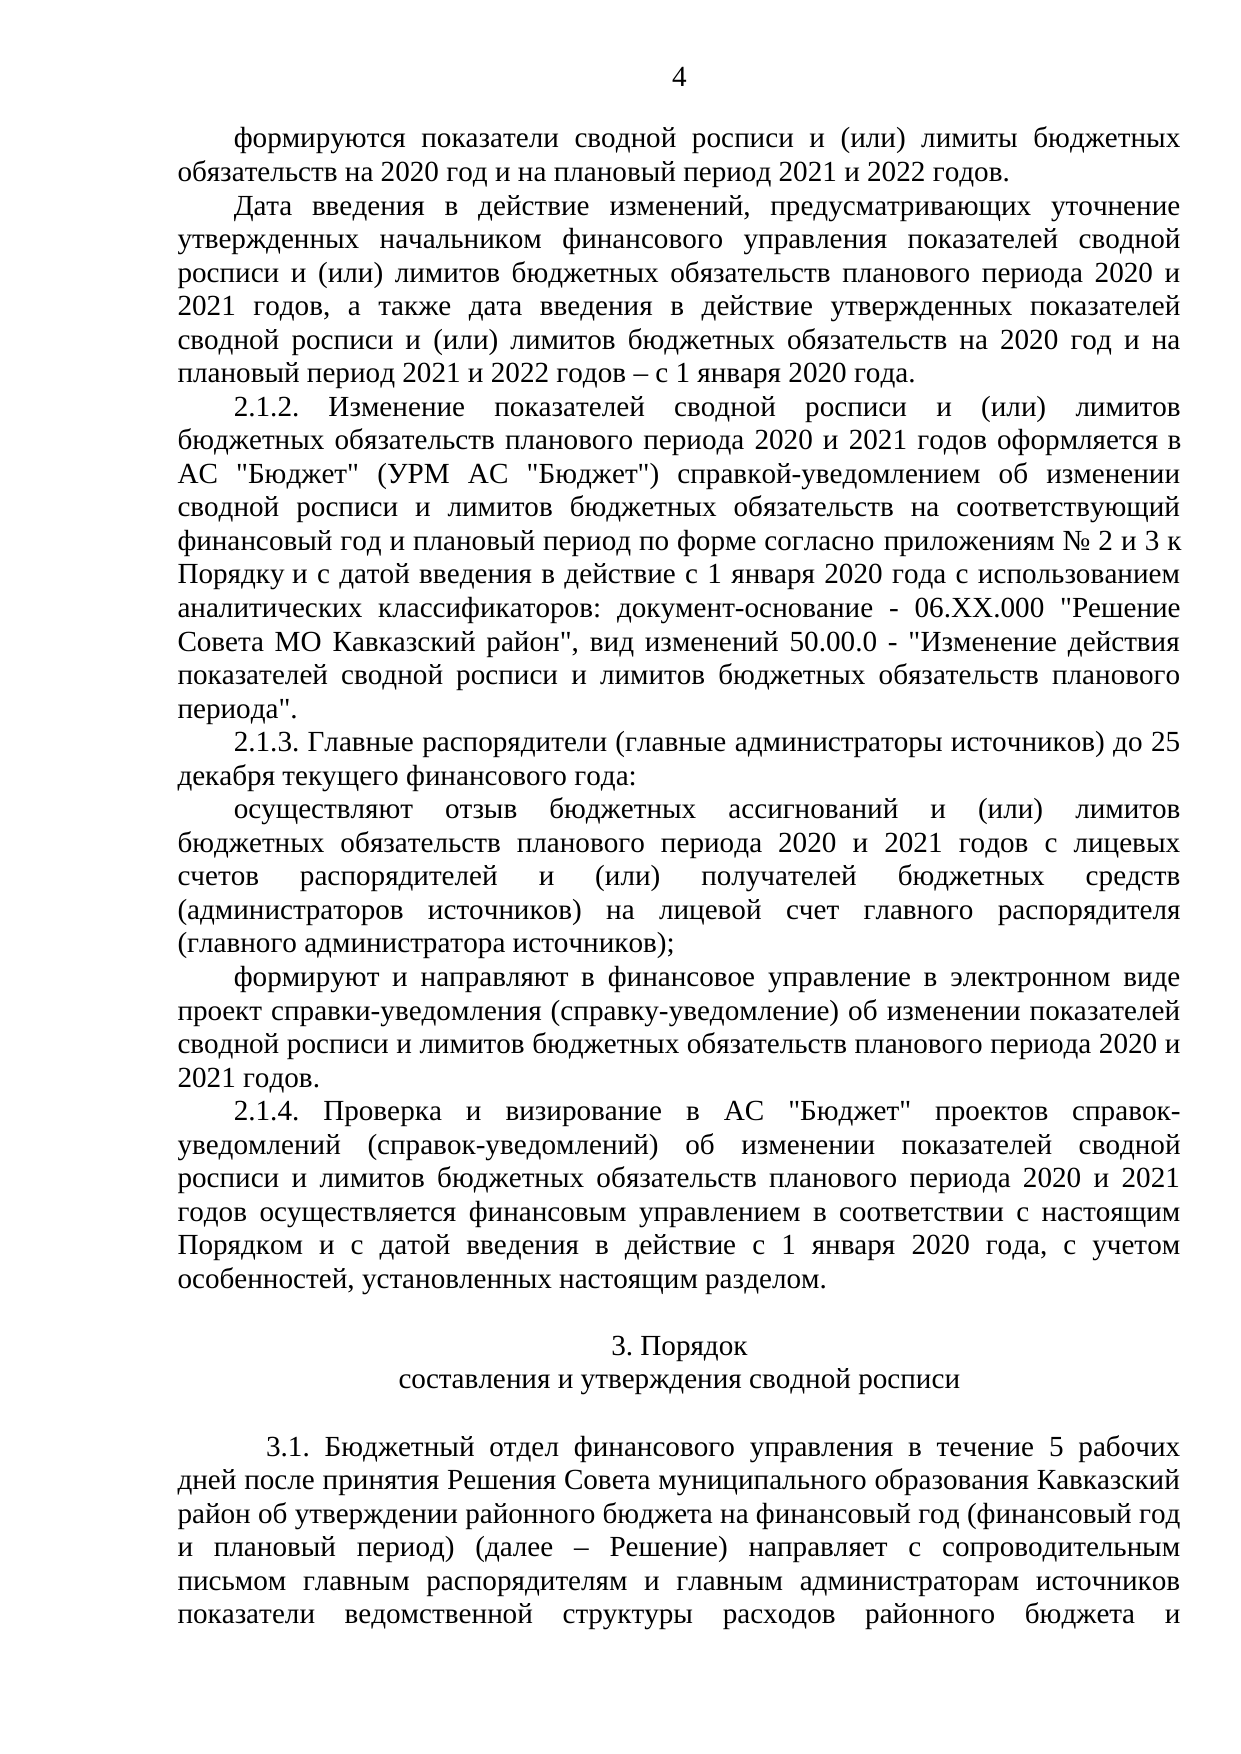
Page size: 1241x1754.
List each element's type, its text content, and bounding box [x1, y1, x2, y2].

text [177, 1429, 1181, 1630]
text формируют и направляют в финансовое управление в электронном виде проект справки-уведомления (справку-уведомление) об изменении показателей сводной росписи и лимитов бюджетных обязательств планового периода 2020 и 2021 годов. [177, 959, 1181, 1093]
text 3. Порядок [177, 1328, 1181, 1362]
text 2.1.2. Изменение показателей сводной росписи и (или) лимитов бюджетных обязательств планового периода 2020 и 2021 годов оформляется в АС "Бюджет" (УРМ АС "Бюджет") справкой-уведомлением об изменении сводной росписи и лимитов бюджетных обязательств на соответствующий финансовый год и плановый период по форме согласно приложениям № 2 и 3 к Порядку и с датой введения в действие с 1 января 2020 года с использованием аналитических классификаторов: документ-основание - 06.XX.000 "Решение Совета МО Кавказский район", вид изменений 50.00.0 - "Изменение действия показателей сводной росписи и лимитов бюджетных обязательств планового периода". [177, 389, 1181, 724]
text формируются показатели сводной росписи и (или) лимиты бюджетных обязательств на 2020 год и на плановый период 2021 и 2022 годов. [177, 121, 1181, 188]
text Дата введения в действие изменений, предусматривающих уточнение утвержденных начальником финансового управления показателей сводной росписи и (или) лимитов бюджетных обязательств планового периода 2020 и 2021 годов, а также дата введения в действие утвержденных показателей сводной росписи и (или) лимитов бюджетных обязательств на 2020 год и на плановый период 2021 и 2022 годов – с 1 января 2020 года. [177, 188, 1181, 389]
text составления и утверждения сводной росписи [177, 1362, 1181, 1395]
text 2.1.3. Главные распорядители (главные администраторы источников) до 25 декабря текущего финансового года: [177, 724, 1181, 791]
text 2.1.4. Проверка и визирование в АС "Бюджет" проектов справок-уведомлений (справок-уведомлений) об изменении показателей сводной росписи и лимитов бюджетных обязательств планового периода 2020 и 2021 годов осуществляется финансовым управлением в соответствии с настоящим Порядком и с датой введения в действие с 1 января 2020 года, с учетом особенностей, установленных настоящим разделом. [177, 1093, 1181, 1294]
text осуществляют отзыв бюджетных ассигнований и (или) лимитов бюджетных обязательств планового периода 2020 и 2021 годов с лицевых счетов распорядителей и (или) получателей бюджетных средств (администраторов источников) на лицевой счет главного распорядителя (главного администратора источников); [177, 791, 1181, 959]
